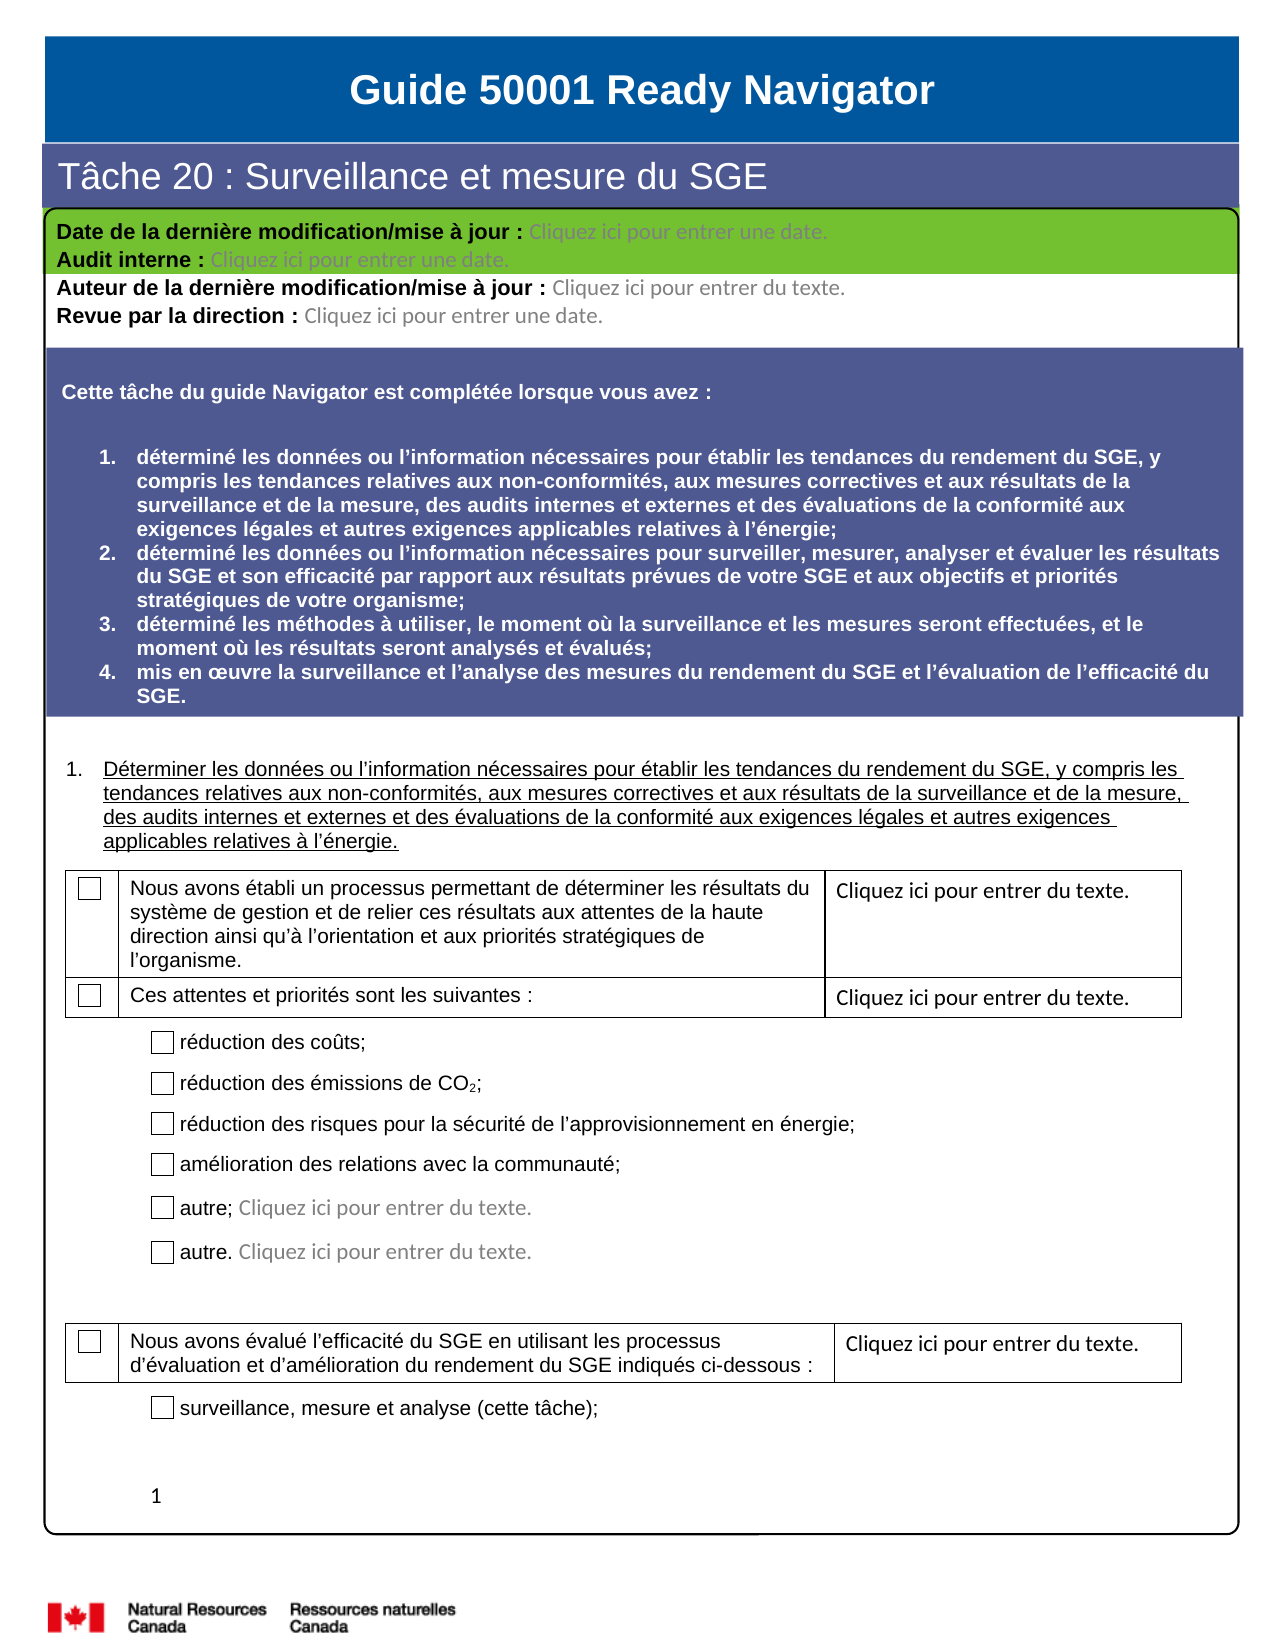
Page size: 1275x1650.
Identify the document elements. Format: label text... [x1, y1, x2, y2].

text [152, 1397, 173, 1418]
table_cell Ces attentes et priorités sont les suivantes : [119, 978, 824, 1017]
table_header Nous avons évalué l’efficacité du SGE en utilisant les processus d’évaluation et d’amélioration du rendement du SGE indiqués ci-dessous : [119, 1324, 834, 1382]
text réduction des coûts; [150, 1030, 1200, 1054]
text réduction des risques pour la sécurité de l’approvisionnement en énergie; [150, 1111, 1200, 1135]
text Date de la dernière modification/mise à jour : Audit interne : [56, 217, 1125, 273]
list Déterminer les données ou l’information nécessaires pour établir les tendances du rendement du SGE, y compris les tendances relatives aux non-conformités, aux mesures correctives et aux résultats de la surveillance et de la mesure, des audits internes et externes et des évaluations de la conformité aux exigences légales et autres exigences applicables relatives à l’énergie. [66, 757, 1200, 853]
text réduction des émissions de CO2; [150, 1071, 1200, 1095]
table_header [66, 871, 118, 977]
text amélioration des relations avec la communauté; [150, 1152, 1200, 1176]
list Auteur de la dernière modification/mise à jour : Revue par la direction : [56, 273, 1125, 329]
table_header Nous avons établi un processus permettant de déterminer les résultats du système de gestion et de relier ces résultats aux attentes de la haute direction ainsi qu’à l’orientation et aux priorités stratégiques de l’organisme. [119, 871, 824, 977]
table_header [66, 1324, 118, 1382]
text autre. [150, 1237, 1125, 1265]
text autre; [150, 1193, 1125, 1221]
text surveillance, mesure et analyse (cette tâche); [174, 1396, 1200, 1419]
picture [47, 1598, 484, 1637]
table_cell [66, 978, 118, 1017]
